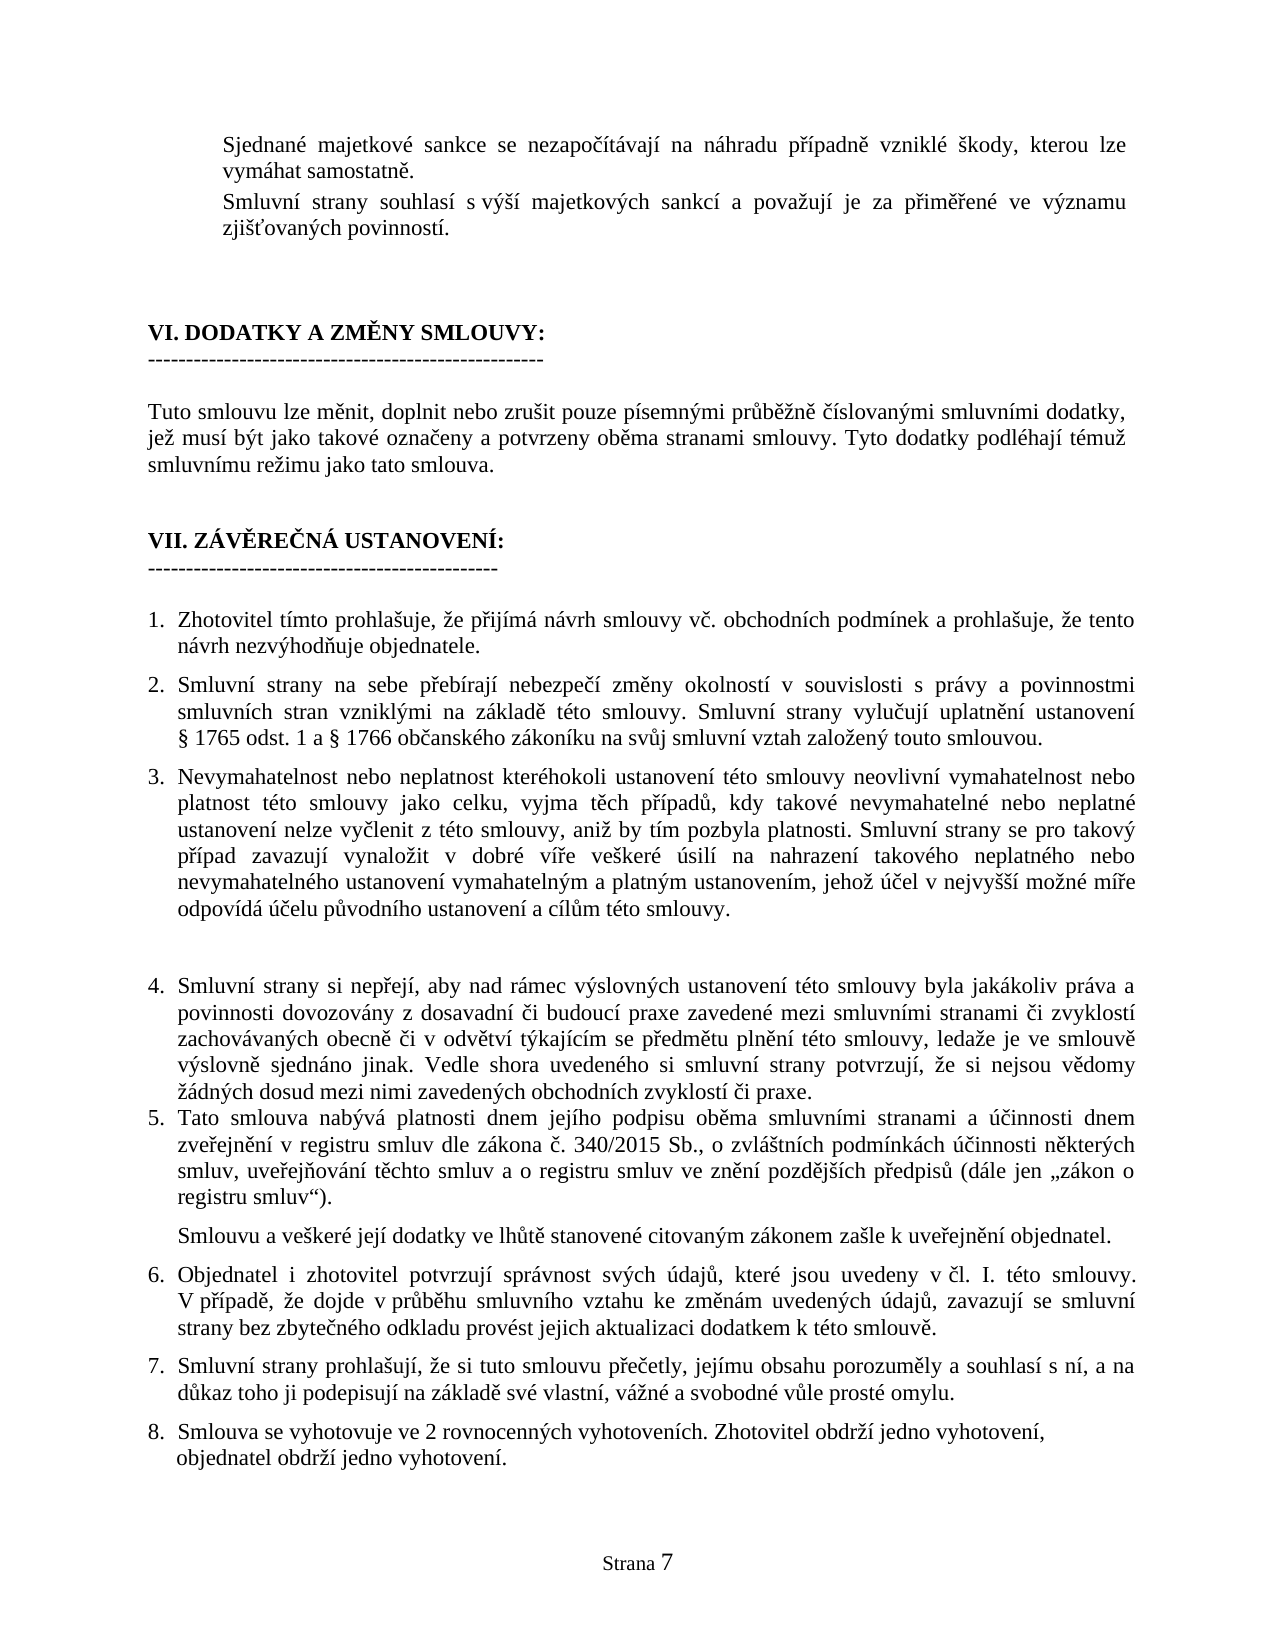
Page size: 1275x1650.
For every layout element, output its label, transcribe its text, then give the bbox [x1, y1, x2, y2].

text Smlouvu a veškeré její dodatky ve lhůtě stanovené citovaným zákonem zašle k uveřejnění objednatel. [177, 1222, 1137, 1248]
list Smlouva se vyhotovuje ve 2 rovnocenných vyhotoveních. Zhotovitel obdrží jedno vyhotovení, [148, 1418, 1137, 1444]
list Smluvní strany na sebe přebírají nebezpečí změny okolností v souvislosti s právy a povinnostmi smluvních stran vzniklými na základě této smlouvy. Smluvní strany vylučují uplatnění ustanovení § 1765 odst. 1 a § 1766 občanského zákoníku na svůj smluvní vztah založený touto smlouvou. [148, 671, 1137, 751]
text objednatel obdrží jedno vyhotovení. [148, 1444, 1137, 1471]
subtitle VI. DODATKY A ZMĚNY SMLOUVY: [148, 319, 1127, 345]
text Smluvní strany souhlasí s výší majetkových sankcí a považují je za přiměřené ve významu zjišťovaných povinností. [185, 188, 1127, 241]
text ---------------------------------------------------- [148, 345, 1127, 372]
subtitle VII. ZÁVĚREČNÁ USTANOVENÍ: [148, 527, 1127, 553]
list Tato smlouva nabývá platnosti dnem jejího podpisu oběma smluvními stranami a účinnosti dnem zveřejnění v registru smluv dle zákona č. 340/2015 Sb., o zvláštních podmínkách účinnosti některých smluv, uveřejňování těchto smluv a o registru smluv ve znění pozdějších předpisů (dále jen „zákon o registru smluv“). [148, 1104, 1137, 1210]
list Objednatel i zhotovitel potvrzují správnost svých údajů, které jsou uvedeny v čl. I. této smlouvy. V případě, že dojde v průběhu smluvního vztahu ke změnám uvedených údajů, zavazují se smluvní strany bez zbytečného odkladu provést jejich aktualizaci dodatkem k této smlouvě. [148, 1261, 1137, 1340]
list Smluvní strany si nepřejí, aby nad rámec výslovných ustanovení této smlouvy byla jakákoliv práva a povinnosti dovozovány z dosavadní či budoucí praxe zavedené mezi smluvními stranami či zvyklostí zachovávaných obecně či v odvětví týkajícím se předmětu plnění této smlouvy, ledaže je ve smlouvě výslovně sjednáno jinak. Vedle shora uvedeného si smluvní strany potvrzují, že si nejsou vědomy žádných dosud mezi nimi zavedených obchodních zvyklostí či praxe. [148, 972, 1137, 1104]
list Zhotovitel tímto prohlašuje, že přijímá návrh smlouvy vč. obchodních podmínek a prohlašuje, že tento návrh nezvýhodňuje objednatele. [148, 606, 1137, 659]
text Tuto smlouvu lze měnit, doplnit nebo zrušit pouze písemnými průběžně číslovanými smluvními dodatky, jež musí být jako takové označeny a potvrzeny oběma stranami smlouvy. Tyto dodatky podléhají témuž smluvnímu režimu jako tato smlouva. [148, 398, 1127, 477]
text Sjednané majetkové sankce se nezapočítávají na náhradu případně vzniklé škody, kterou lze vymáhat samostatně. [185, 131, 1127, 184]
list Nevymahatelnost nebo neplatnost kteréhokoli ustanovení této smlouvy neovlivní vymahatelnost nebo platnost této smlouvy jako celku, vyjma těch případů, kdy takové nevymahatelné nebo neplatné ustanovení nelze vyčlenit z této smlouvy, aniž by tím pozbyla platnosti. Smluvní strany se pro takový případ zavazují vynaložit v dobré víře veškeré úsilí na nahrazení takového neplatného nebo nevymahatelného ustanovení vymahatelným a platným ustanovením, jehož účel v nejvyšší možné míře odpovídá účelu původního ustanovení a cílům této smlouvy. [148, 763, 1137, 921]
text ---------------------------------------------- [148, 553, 1127, 580]
list Smluvní strany prohlašují, že si tuto smlouvu přečetly, jejímu obsahu porozuměly a souhlasí s ní, a na důkaz toho ji podepisují na základě své vlastní, vážné a svobodné vůle prosté omylu. [148, 1353, 1137, 1405]
